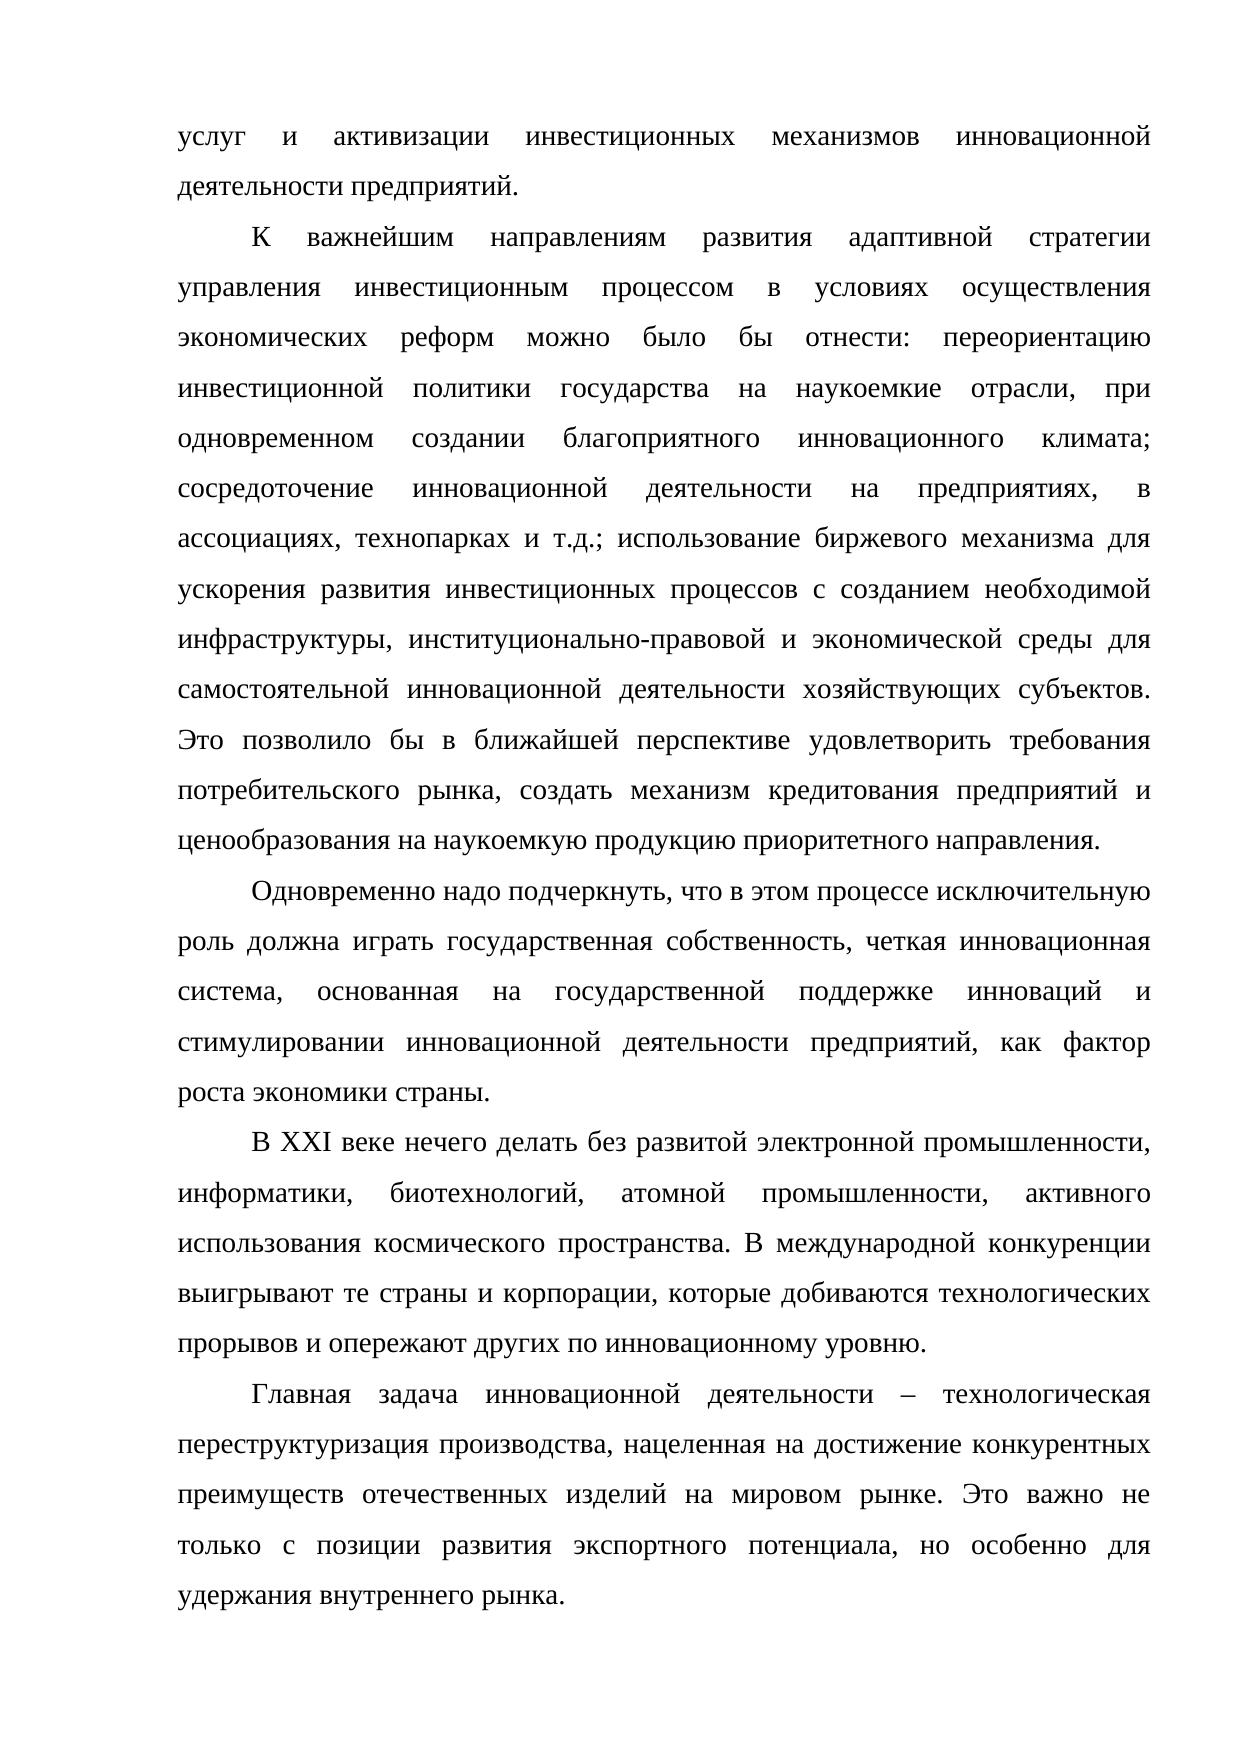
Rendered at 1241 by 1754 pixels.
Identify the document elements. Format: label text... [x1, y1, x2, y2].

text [177, 118, 1152, 202]
text В XXI веке нечего делать без развитой электронной промышленности, информатики, биотехнологий, атомной промышленности, активного использования космического пространства. В международной конкуренции выигрывают те страны и корпорации, которые добиваются технологических прорывов и опережают других по инновационному уровню. [177, 1124, 1152, 1359]
text Одновременно надо подчеркнуть, что в этом процессе исключительную роль должна играть государственная собственность, четкая инновационная система, основанная на государственной поддержке инноваций и стимулировании инновационной деятельности предприятий, как фактор роста экономики страны. [177, 873, 1152, 1108]
text Главная задача инновационной деятельности – технологическая переструктуризация производства, нацеленная на достижение конкурентных преимуществ отечественных изделий на мировом рынке. Это важно не только с позиции развития экспортного потенциала, но особенно для удержания внутреннего рынка. [177, 1376, 1152, 1611]
text К важнейшим направлениям развития адаптивной стратегии управления инвестиционным процессом в условиях осуществления экономических реформ можно было бы отнести: переориентацию инвестиционной политики государства на наукоемкие отрасли, при одновременном создании благоприятного инновационного климата; сосредоточение инновационной деятельности на предприятиях, в ассоциациях, технопарках и т.д.; использование биржевого механизма для ускорения развития инвестиционных процессов с созданием необходимой инфраструктуры, институционально-правовой и экономической среды для самостоятельной инновационной деятельности хозяйствующих субъектов. Это позволило бы в ближайшей перспективе удовлетворить требования потребительского рынка, создать механизм кредитования предприятий и ценообразования на наукоемкую продукцию приоритетного направления. [177, 219, 1152, 856]
